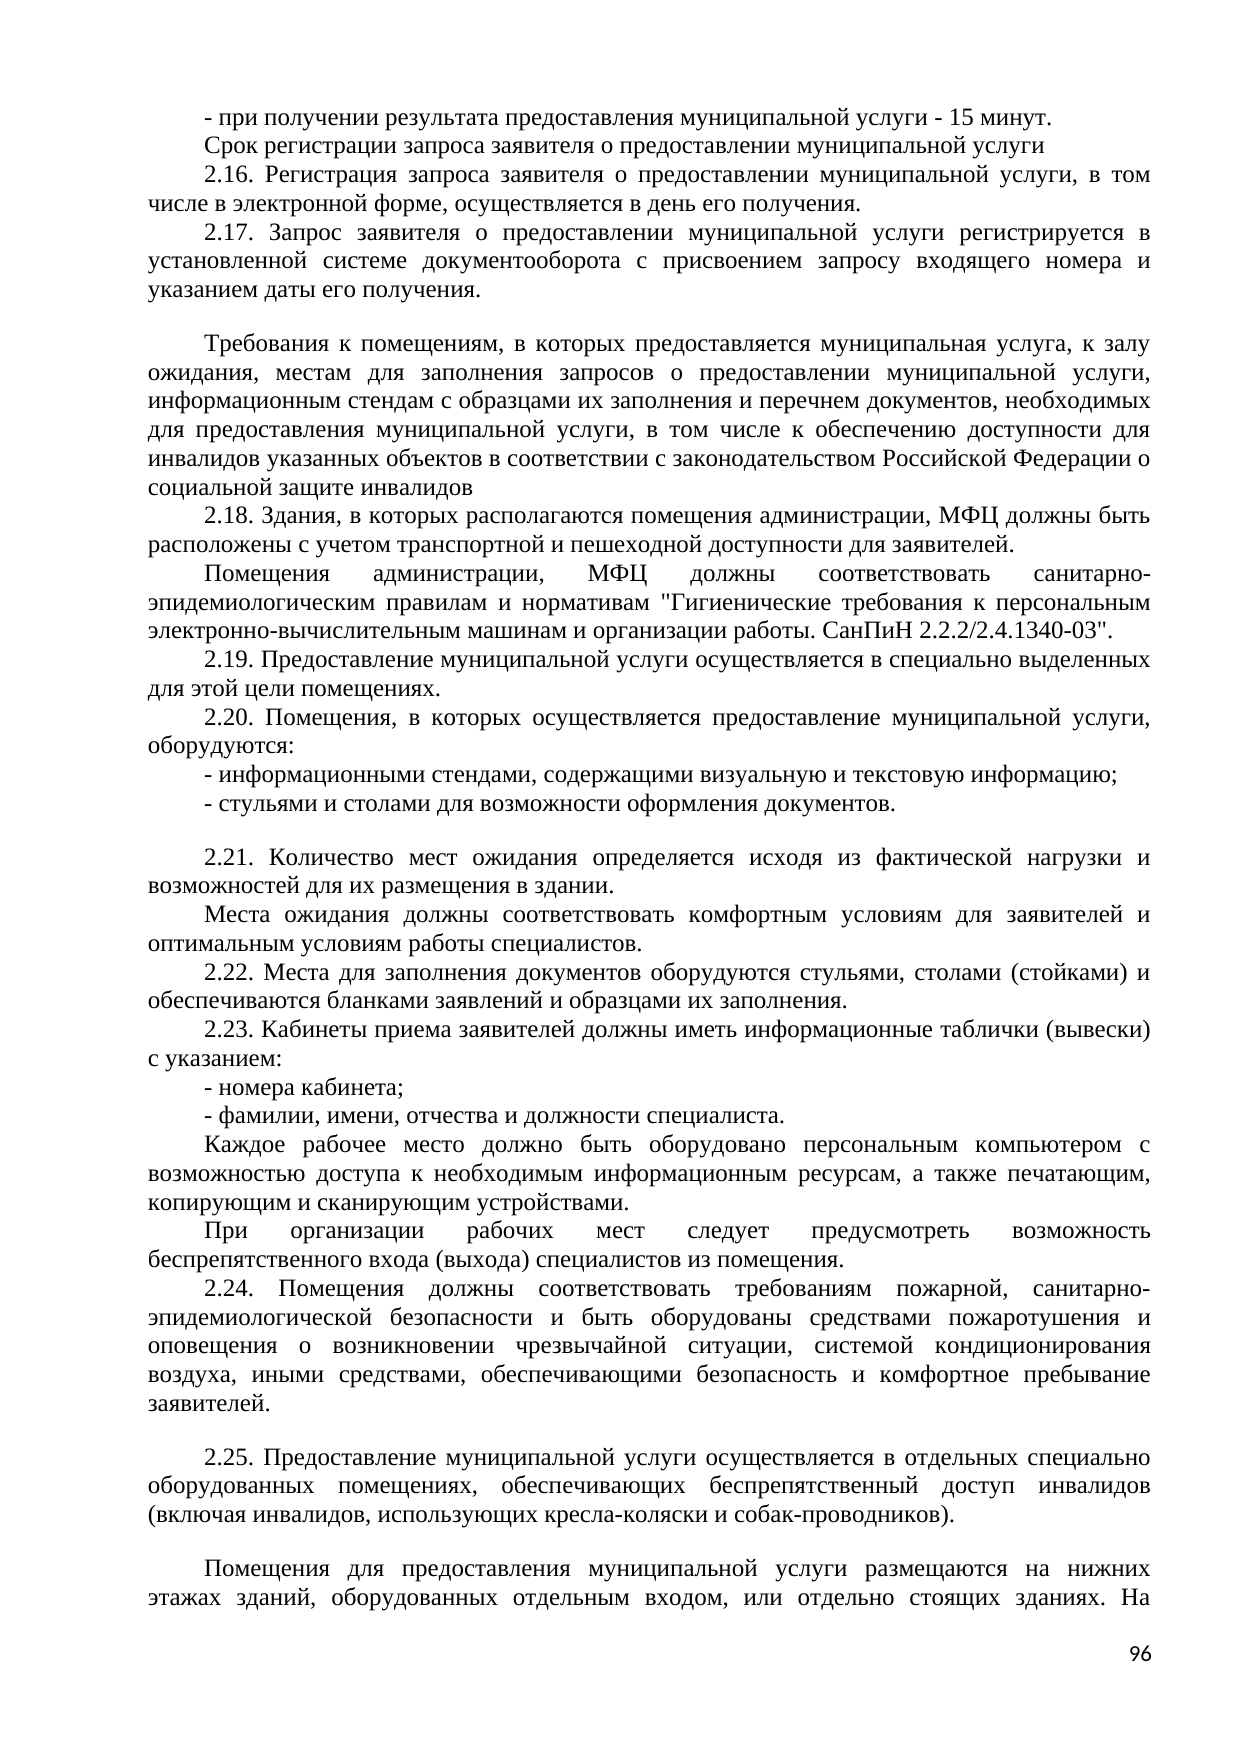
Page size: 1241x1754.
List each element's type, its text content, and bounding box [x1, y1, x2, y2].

text 2.24. Помещения должны соответствовать требованиям пожарной, санитарно-эпидемиологической безопасности и быть оборудованы средствами пожаротушения и оповещения о возникновении чрезвычайной ситуации, системой кондиционирования воздуха, иными средствами, обеспечивающими безопасность и комфортное пребывание заявителей. [148, 1273, 1152, 1417]
text 2.25. Предоставление муниципальной услуги осуществляется в отдельных специально оборудованных помещениях, обеспечивающих беспрепятственный доступ инвалидов (включая инвалидов, использующих кресла-коляски и собак-проводников). [148, 1442, 1152, 1528]
text Места ожидания должны соответствовать комфортным условиям для заявителей и оптимальным условиям работы специалистов. [148, 899, 1152, 957]
text При организации рабочих мест следует предусмотреть возможность беспрепятственного входа (выхода) специалистов из помещения. [148, 1216, 1152, 1273]
text 2.23. Кабинеты приема заявителей должны иметь информационные таблички (вывески) с указанием: [148, 1014, 1152, 1072]
text - стульями и столами для возможности оформления документов. [148, 788, 1152, 817]
text - информационными стендами, содержащими визуальную и текстовую информацию; [148, 759, 1152, 788]
text 2.19. Предоставление муниципальной услуги осуществляется в специально выделенных для этой цели помещениях. [148, 644, 1152, 702]
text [148, 1553, 1152, 1611]
text 2.18. Здания, в которых располагаются помещения администрации, МФЦ должны быть расположены с учетом транспортной и пешеходной доступности для заявителей. [148, 501, 1152, 558]
text Помещения администрации, МФЦ должны соответствовать санитарно-эпидемиологическим правилам и нормативам "Гигиенические требования к персональным электронно-вычислительным машинам и организации работы. СанПиН 2.2.2/2.4.1340-03". [148, 558, 1152, 644]
text 2.22. Места для заполнения документов оборудуются стульями, столами (стойками) и обеспечиваются бланками заявлений и образцами их заполнения. [148, 957, 1152, 1014]
text 2.21. Количество мест ожидания определяется исходя из фактической нагрузки и возможностей для их размещения в здании. [148, 842, 1152, 899]
text Требования к помещениям, в которых предоставляется муниципальная услуга, к залу ожидания, местам для заполнения запросов о предоставлении муниципальной услуги, информационным стендам с образцами их заполнения и перечнем документов, необходимых для предоставления муниципальной услуги, в том числе к обеспечению доступности для инвалидов указанных объектов в соответствии с законодательством Российской Федерации о социальной защите инвалидов [148, 328, 1152, 501]
text 2.17. Запрос заявителя о предоставлении муниципальной услуги регистрируется в установленной системе документооборота с присвоением запросу входящего номера и указанием даты его получения. [148, 217, 1152, 303]
text Каждое рабочее место должно быть оборудовано персональным компьютером с возможностью доступа к необходимым информационным ресурсам, а также печатающим, копирующим и сканирующим устройствами. [148, 1129, 1152, 1216]
text 2.16. Регистрация запроса заявителя о предоставлении муниципальной услуги, в том числе в электронной форме, осуществляется в день его получения. [148, 159, 1152, 217]
text 2.20. Помещения, в которых осуществляется предоставление муниципальной услуги, оборудуются: [148, 702, 1152, 759]
text - фамилии, имени, отчества и должности специалиста. [148, 1101, 1152, 1129]
text - номера кабинета; [148, 1072, 1152, 1101]
text - при получении результата предоставления муниципальной услуги - 15 минут. [148, 102, 1152, 131]
text Срок регистрации запроса заявителя о предоставлении муниципальной услуги [148, 131, 1152, 159]
